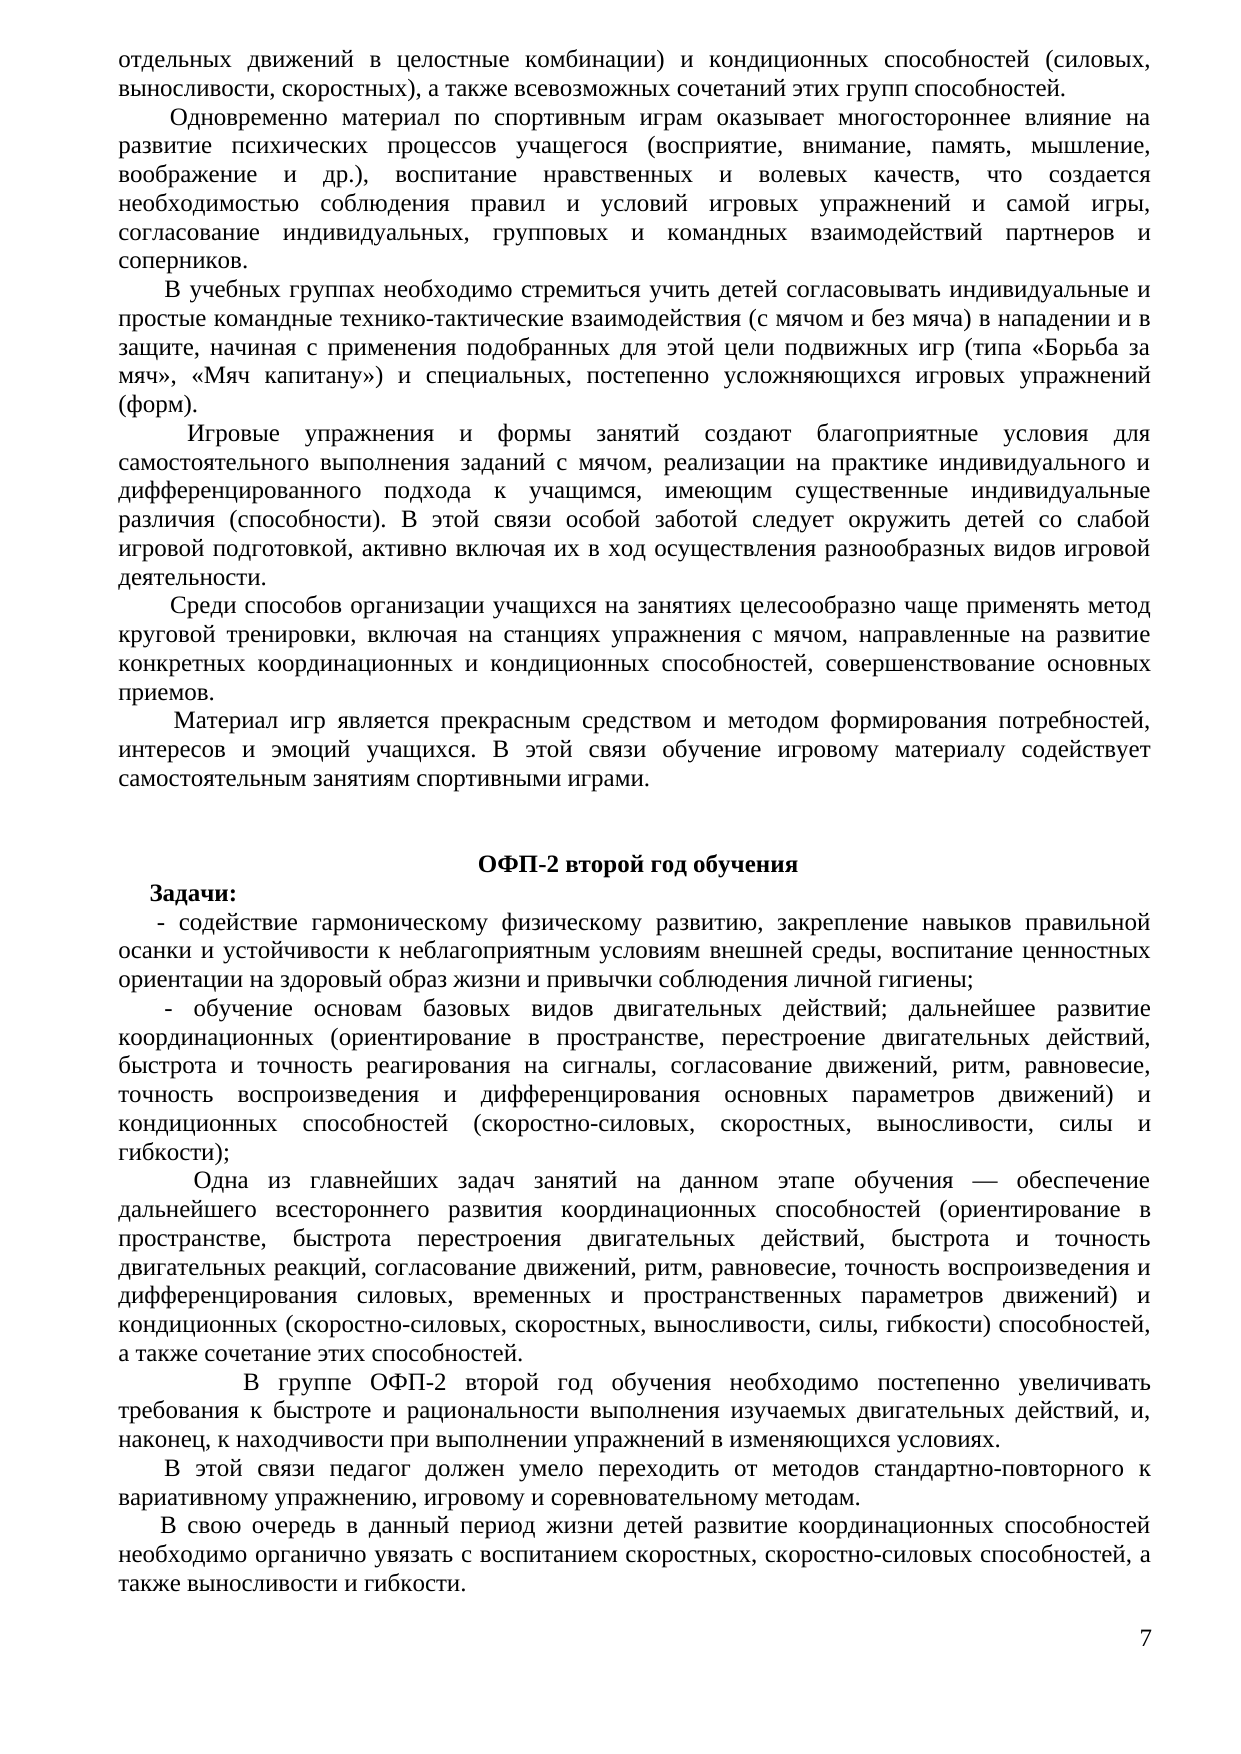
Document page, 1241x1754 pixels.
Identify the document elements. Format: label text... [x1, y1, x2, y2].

text В свою очередь в данный период жизни детей развитие координационных способностей необходимо органично увязать c воспитанием скоростных, скоростно-силовых способностей, а также выносливости и гибкости. [118, 1511, 1152, 1597]
text В этой связи педагог должен умело переходить от методов стандартно-повторного к вариативному упражнению, игровому и соревновательному методам. [118, 1453, 1152, 1511]
text Материал игр является прекрасным средством и методом формирования потребностей, интересов и эмоций учащихся. В этой связи обучение игровому материалу содействует самостоятельным занятиям спортивными играми. [118, 706, 1152, 792]
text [118, 44, 1152, 102]
text Одна из главнейших задач занятий на данном этапе обучения — обеспечение дальнейшего всестороннего развития координационных способностей (ориентирование в пространстве, быстрота перестроения двигательных действий, быстрота и точность двигательных реакций, согласование движений, ритм, равновесие, точность воспроизведения и дифференцирования силовых, временных и пространственных параметров движений) и кондиционных (скоростно-силовых, скоростных, выносливости, силы, гибкости) способностей, а также сочетание этих способностей. [118, 1166, 1152, 1367]
text Одновременно материал по спортивным играм оказывает многостороннее влияние на развитие психических процессов учащегося (восприятие, внимание, память, мышление, воображение и др.), воспитание нравственных и волевых качеств, что создается необходимостью соблюдения правил и условий игровых упражнений и самой игры, согласование индивидуальных, групповых и командных взаимодействий партнеров и соперников. [118, 102, 1152, 274]
text Среди способов организации учащихся на занятиях целесообразно чаще применять метод круговой тренировки, включая на станциях упражнения с мячом, направленные на развитие конкретных координационных и кондиционных способностей, совершенствование основных приемов. [118, 591, 1152, 706]
text Задачи: [118, 878, 1152, 907]
text - обучение основам базовых видов двигательных действий; дальнейшее развитие координационных (ориентирование в пространстве, перестроение двигательных действий, быстрота и точность реагирования на сигналы, согласование движений, ритм, равновесие, точность воспроизведения и дифференцирования основных параметров движений) и кондиционных способностей (скоростно-силовых, скоростных, выносливости, силы и гибкости); [118, 993, 1152, 1166]
text ОФП-2 второй год обучения [118, 849, 1152, 878]
text Игровые упражнения и формы занятий создают благоприятные условия для самостоятельного выполнения заданий с мячом, реализации на практике индивидуального и дифференцированного подхода к учащимся, имеющим существенные индивидуальные различия (способности). В этой связи особой заботой следует окружить детей со слабой игровой подготовкой, активно включая их в ход осуществления разнообразных видов игровой деятельности. [118, 418, 1152, 591]
text В группе ОФП-2 второй год обучения необходимо постепенно увеличивать требования к быстроте и рациональности выполнения изучаемых двигательных действий, и, наконец, к находчивости при выполнении упражнений в изменяющихся условиях. [118, 1367, 1152, 1453]
text - содействие гармоническому физическому развитию, закрепление навыков правильной осанки и устойчивости к неблагоприятным условиям внешней среды, воспитание ценностных ориентации на здоровый образ жизни и привычки соблюдения личной гигиены; [118, 907, 1152, 993]
text В учебных группах необходимо стремиться учить детей согласовывать индивидуальные и простые командные технико-тактические взаимодействия (с мячом и без мяча) в нападении и в защите, начиная с применения подобранных для этой цели подвижных игр (типа «Борьба за мяч», «Мяч капитану») и специальных, постепенно усложняющихся игровых упражнений (форм). [118, 274, 1152, 418]
